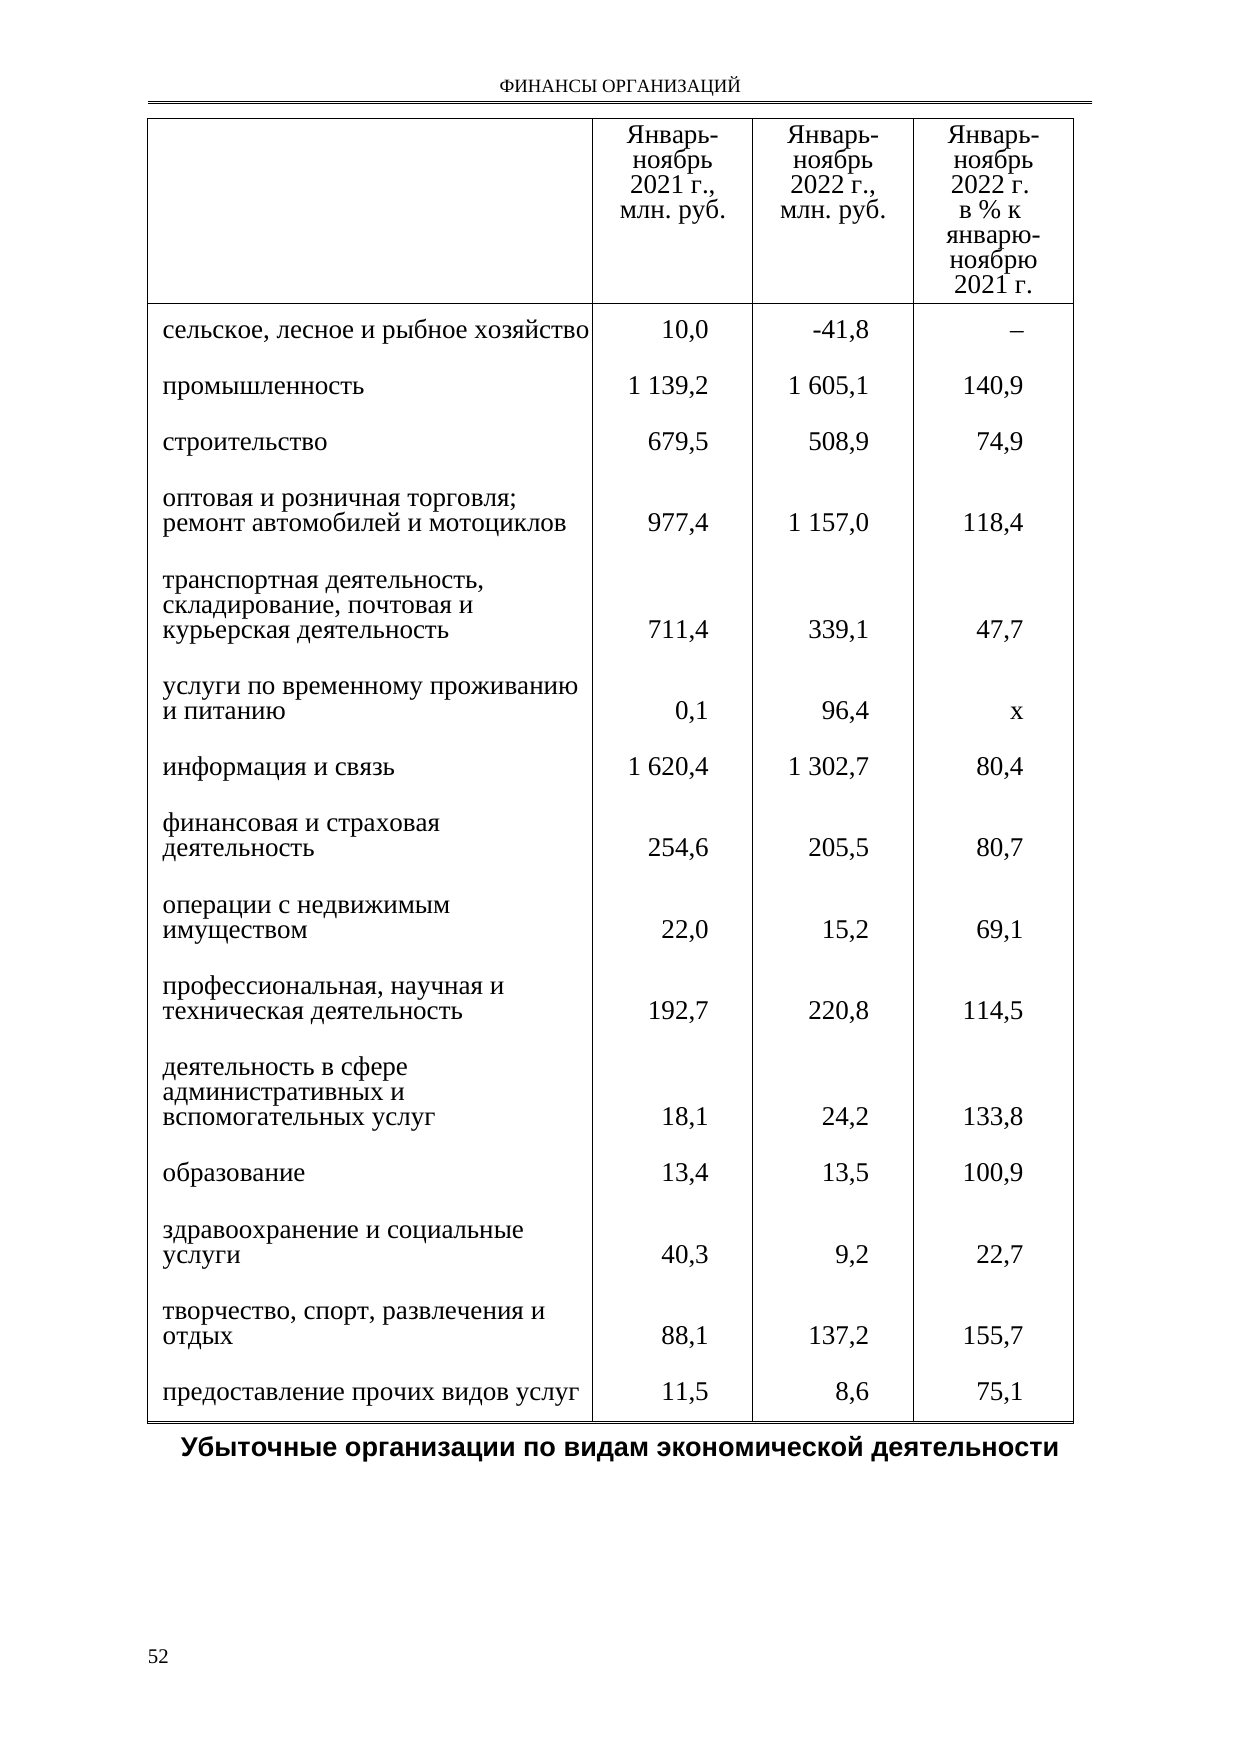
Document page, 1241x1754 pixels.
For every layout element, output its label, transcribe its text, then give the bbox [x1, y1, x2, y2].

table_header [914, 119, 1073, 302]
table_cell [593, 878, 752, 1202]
text Убыточные организации по видам экономической деятельности [148, 1437, 1092, 1462]
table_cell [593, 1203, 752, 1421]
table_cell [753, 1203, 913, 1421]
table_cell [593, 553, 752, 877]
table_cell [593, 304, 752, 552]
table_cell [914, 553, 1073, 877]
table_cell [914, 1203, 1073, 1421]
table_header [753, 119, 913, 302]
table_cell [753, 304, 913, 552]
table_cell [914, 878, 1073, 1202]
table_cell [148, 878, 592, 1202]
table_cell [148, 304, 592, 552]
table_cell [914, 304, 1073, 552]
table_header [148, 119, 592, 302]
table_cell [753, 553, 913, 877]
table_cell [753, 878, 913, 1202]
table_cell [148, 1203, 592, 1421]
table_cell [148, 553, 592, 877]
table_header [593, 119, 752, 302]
